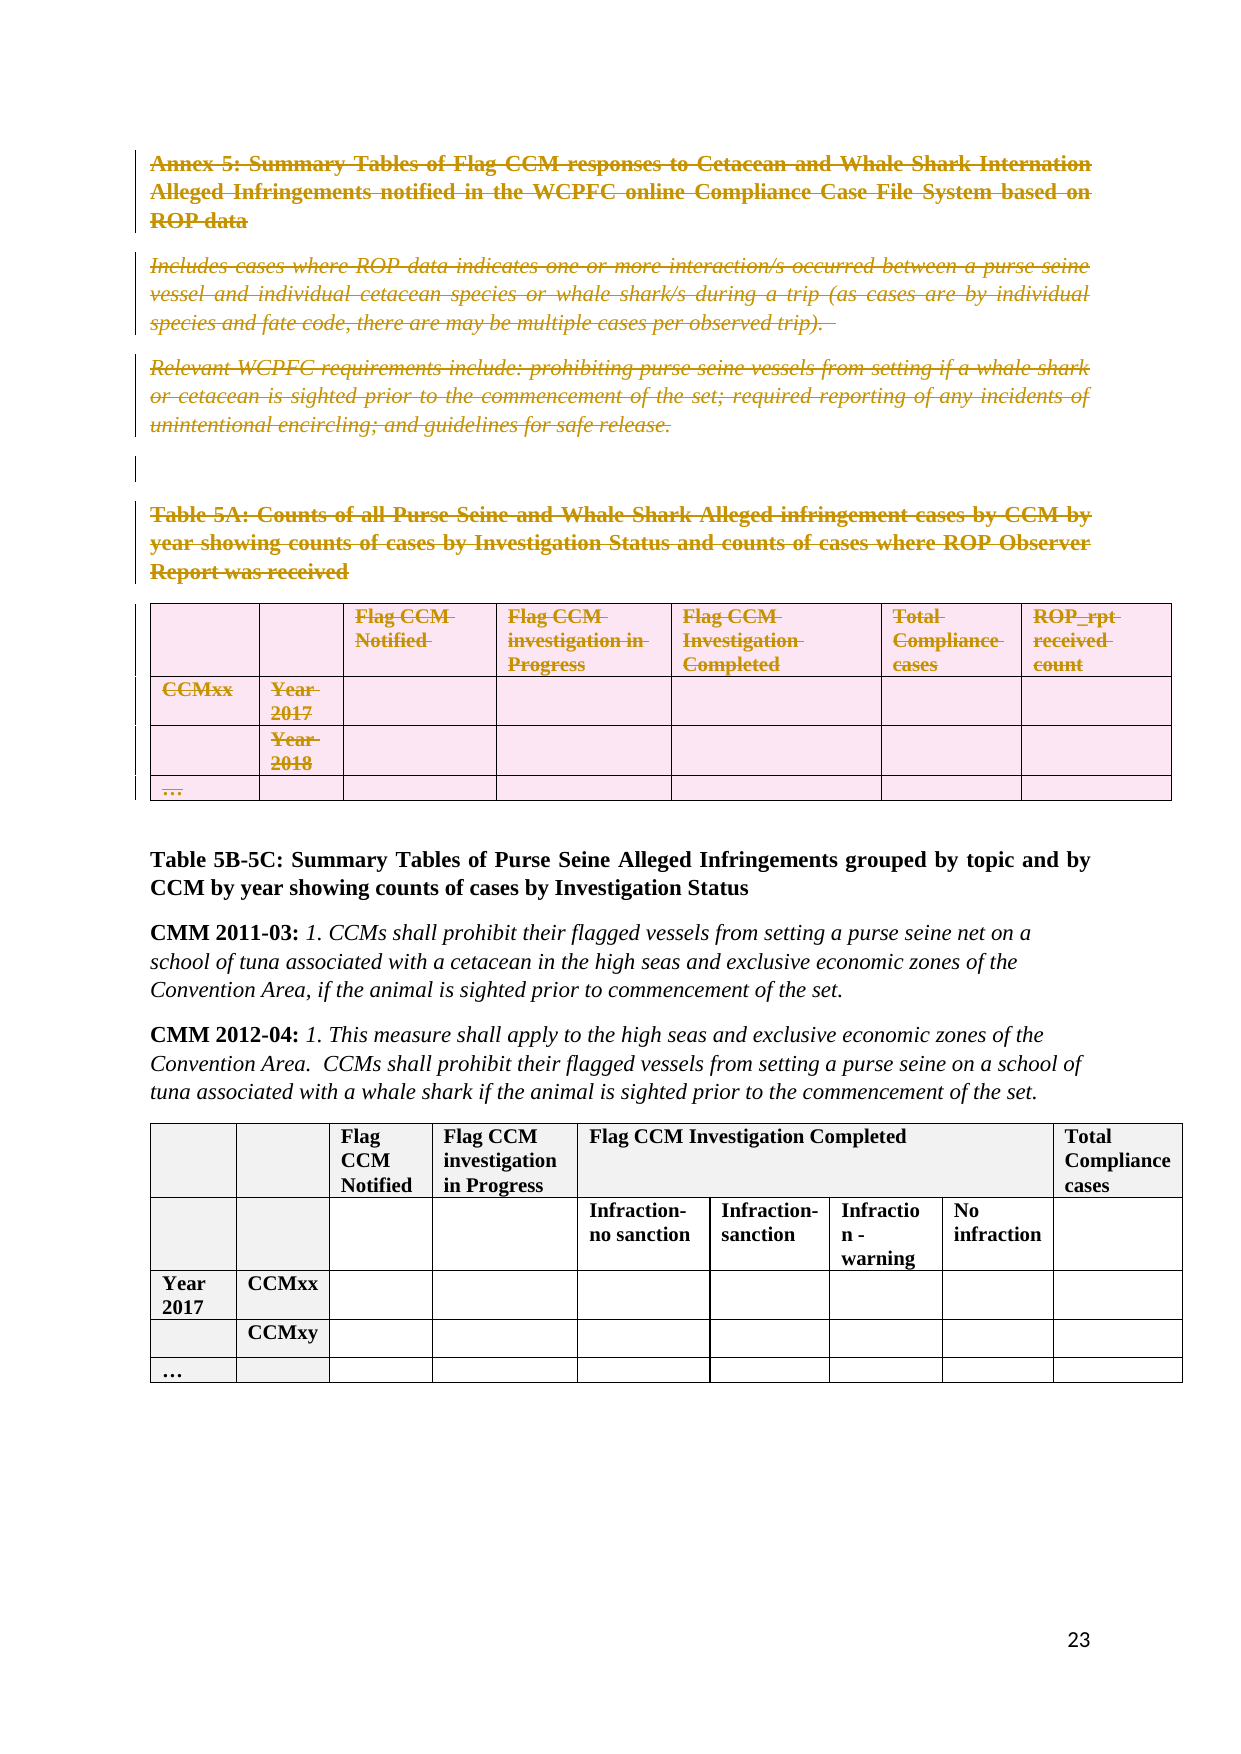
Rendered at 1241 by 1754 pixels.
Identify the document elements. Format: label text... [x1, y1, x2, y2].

table_header Total Compliance cases [1054, 1124, 1182, 1197]
table_cell [943, 1358, 1053, 1382]
table_cell [237, 1358, 329, 1382]
table_cell [151, 1320, 236, 1357]
table_cell Year 2017 [151, 1271, 236, 1319]
table_cell [330, 1358, 432, 1382]
text CMM 2012-04: 1. This measure shall apply to the high seas and exclusive economic zones of the Convention Area. CCMs shall prohibit their flagged vessels from setting a purse seine on a school of tuna associated with a whale shark if the animal is sighted prior to the commencement of the set. [150, 1021, 1090, 1104]
table_cell [330, 1198, 432, 1270]
table_cell [1054, 1320, 1182, 1357]
table_cell [711, 1271, 829, 1319]
table_cell [330, 1271, 432, 1319]
table_cell Infraction-no sanction [578, 1198, 709, 1270]
table_cell [711, 1358, 829, 1382]
table_cell [943, 1320, 1053, 1357]
table_cell [237, 1198, 329, 1270]
table_header [151, 1124, 236, 1197]
table_cell [578, 1320, 709, 1357]
table_cell [711, 1320, 829, 1357]
table_cell CCMxx [237, 1271, 329, 1319]
table_cell [943, 1271, 1053, 1319]
table_cell Infraction-sanction [711, 1198, 829, 1270]
table_cell [433, 1320, 577, 1357]
text CMM 2011-03: 1. CCMs shall prohibit their flagged vessels from setting a purse seine net on a school of tuna associated with a cetacean in the high seas and exclusive economic zones of the Convention Area, if the animal is sighted prior to commencement of the set. [150, 919, 1090, 1003]
text Table 5B-5C: Summary Tables of Purse Seine Alleged Infringements grouped by topic and by CCM by year showing counts of cases by Investigation Status [150, 846, 1092, 901]
table_cell [578, 1271, 709, 1319]
table_header Flag CCM Investigation Completed [578, 1124, 1053, 1197]
table_cell No infraction [943, 1198, 1053, 1270]
table_header Flag CCM Notified [330, 1124, 432, 1197]
table_cell CCMxy [237, 1320, 329, 1357]
table_cell [830, 1358, 942, 1382]
table_header Flag CCM investigation in Progress [433, 1124, 577, 1197]
table_cell [578, 1358, 709, 1382]
table_cell [830, 1320, 942, 1357]
table_header [237, 1124, 329, 1197]
table_cell [1054, 1271, 1182, 1319]
table_cell Infraction - warning [830, 1198, 942, 1270]
table_cell [1054, 1358, 1182, 1382]
table_cell [433, 1198, 577, 1270]
table_cell [151, 1198, 236, 1270]
table_cell [433, 1358, 577, 1382]
table_cell [1054, 1198, 1182, 1270]
table_cell [830, 1271, 942, 1319]
table_cell … [151, 1358, 236, 1382]
table_cell [330, 1320, 432, 1357]
table_cell [433, 1271, 577, 1319]
